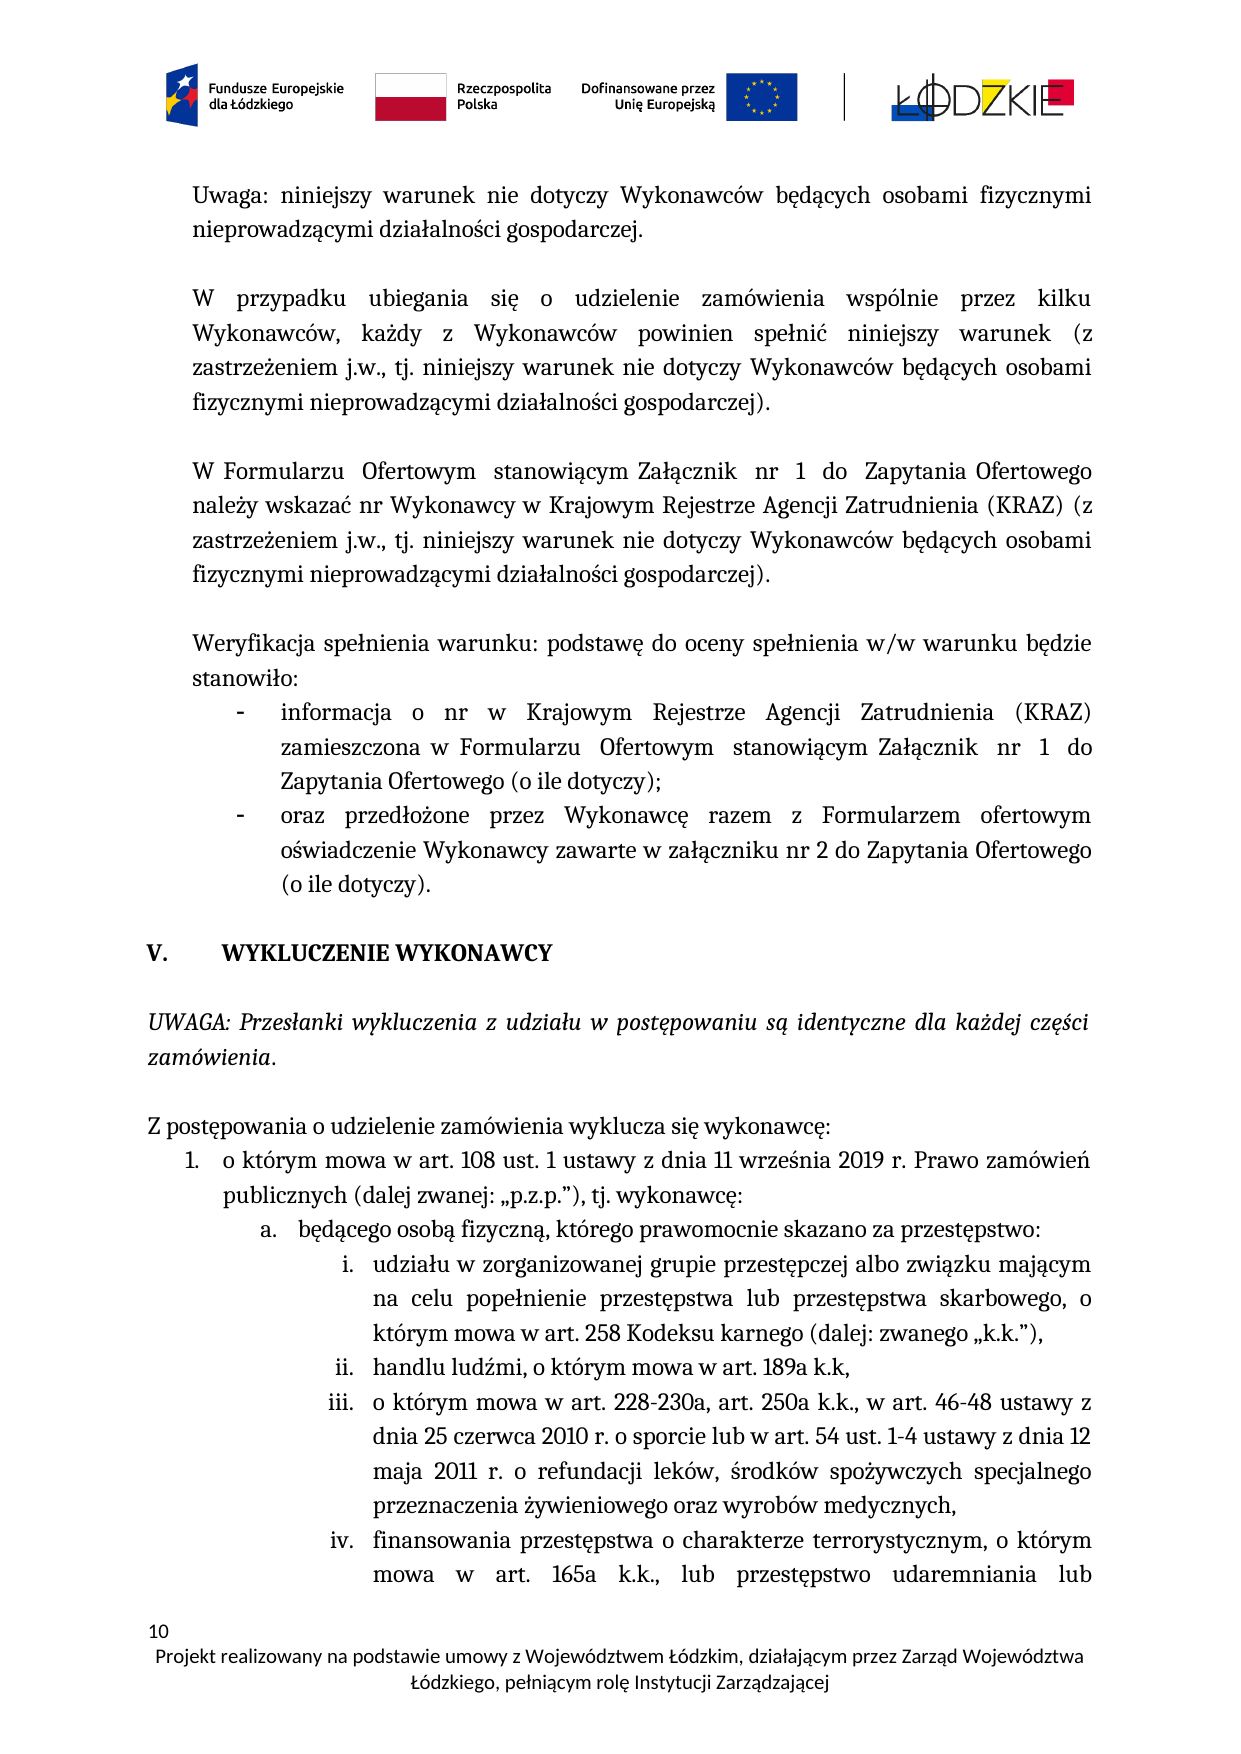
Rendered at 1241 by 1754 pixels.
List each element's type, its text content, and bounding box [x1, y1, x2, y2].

text W Formularzu Ofertowym stanowiącym Załącznik nr 1 do Zapytania Ofertowego należy wskazać nr Wykonawcy w Krajowym Rejestrze Agencji Zatrudnienia (KRAZ) (z zastrzeżeniem j.w., tj. niniejszy warunek nie dotyczy Wykonawców będących osobami fizycznymi nieprowadzącymi działalności gospodarczej). [192, 457, 1093, 589]
list oraz przedłożone przez Wykonawcę razem z Formularzem ofertowym oświadczenie Wykonawcy zawarte w załączniku nr 2 do Zapytania Ofertowego (o ile dotyczy). [236, 801, 1093, 899]
list o którym mowa w art. 108 ust. 1 ustawy z dnia 11 września 2019 r. Prawo zamówień publicznych (dalej zwanej: „p.z.p.”), tj. wykonawcę: [185, 1146, 1093, 1209]
list o którym mowa w art. 228-230a, art. 250a k.k., w art. 46-48 ustawy z dnia 25 czerwca 2010 r. o sporcie lub w art. 54 ust. 1-4 ustawy z dnia 12 maja 2011 r. o refundacji leków, środków spożywczych specjalnego przeznaczenia żywieniowego oraz wyrobów medycznych, [354, 1388, 1093, 1520]
text Uwaga: niniejszy warunek nie dotyczy Wykonawców będących osobami fizycznymi nieprowadzącymi działalności gospodarczej. [192, 181, 1093, 244]
text Weryfikacja spełnienia warunku: podstawę do oceny spełnienia w/w warunku będzie stanowiło: [192, 629, 1093, 692]
picture [147, 47, 1093, 143]
list WYKLUCZENIE WYKONAWCY [146, 939, 1093, 968]
list udziału w zorganizowanej grupie przestępczej albo związku mającym na celu popełnienie przestępstwa lub przestępstwa skarbowego, o którym mowa w art. 258 Kodeksu karnego (dalej: zwanego „k.k.”), [354, 1250, 1093, 1347]
text UWAGA: Przesłanki wykluczenia z udziału w postępowaniu są identyczne dla każdej części zamówienia. [148, 1008, 1093, 1072]
text W przypadku ubiegania się o udzielenie zamówienia wspólnie przez kilku Wykonawców, każdy z Wykonawców powinien spełnić niniejszy warunek (z zastrzeżeniem j.w., tj. niniejszy warunek nie dotyczy Wykonawców będących osobami fizycznymi nieprowadzącymi działalności gospodarczej). [192, 284, 1093, 416]
list informacja o nr w Krajowym Rejestrze Agencji Zatrudnienia (KRAZ) zamieszczona w Formularzu Ofertowym stanowiącym Załącznik nr 1 do Zapytania Ofertowego (o ile dotyczy); [236, 698, 1093, 796]
list Z postępowania o udzielenie zamówienia wyklucza się wykonawcę: [148, 1112, 1093, 1141]
list handlu ludźmi, o którym mowa w art. 189a k.k, [354, 1353, 1093, 1382]
list będącego osobą fizyczną, którego prawomocnie skazano za przestępstwo: [260, 1215, 1093, 1244]
